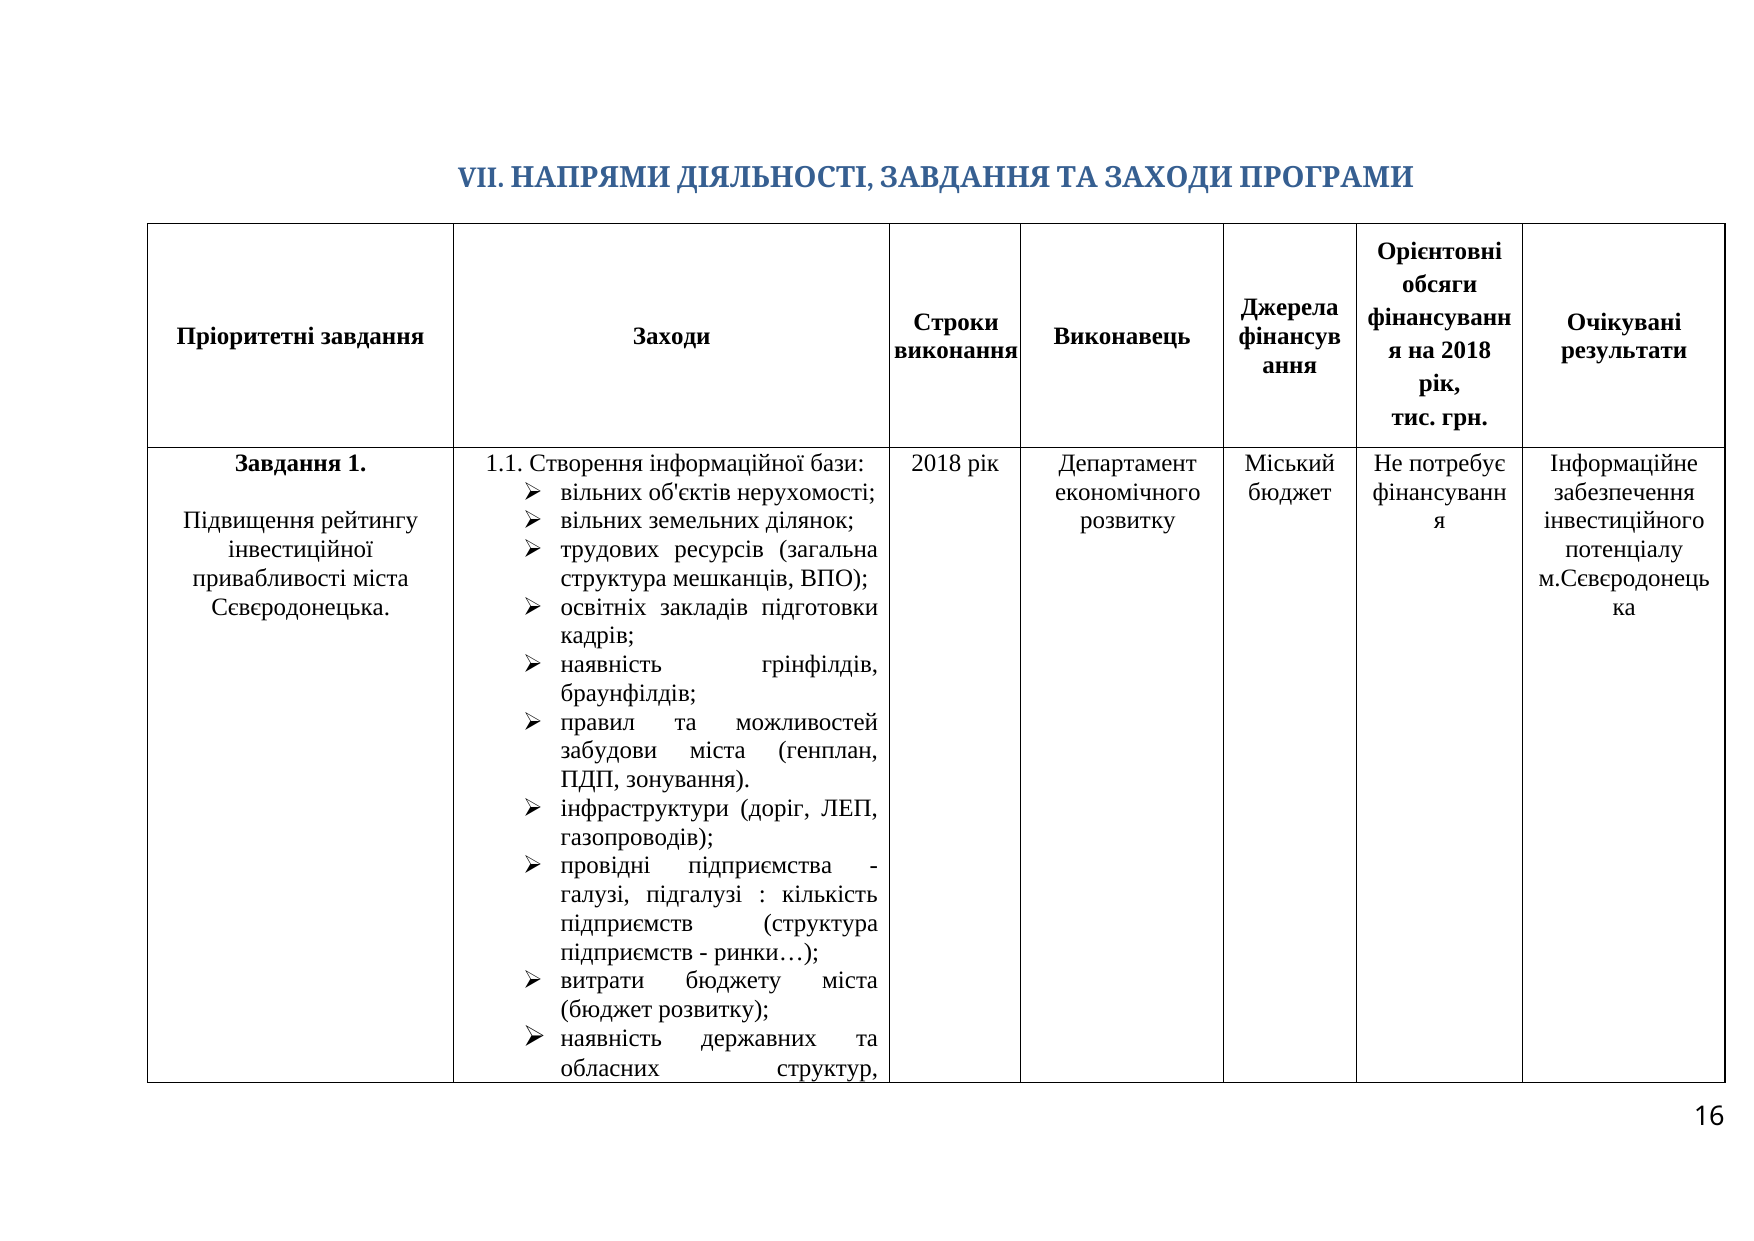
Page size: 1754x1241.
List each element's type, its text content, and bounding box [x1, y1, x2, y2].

table_cell Департамент економічного розвитку [1021, 448, 1223, 1082]
table_cell Не потребує фінансування [1357, 448, 1522, 1082]
table_header Орієнтовні обсяги фінансування на 2018 рік, тис. грн. [1357, 224, 1522, 447]
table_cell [1523, 448, 1724, 1082]
table_header Виконавець [1021, 224, 1223, 447]
table_header Джерела фінансування [1224, 224, 1356, 447]
table_cell Міський бюджет [1224, 448, 1356, 1082]
table_header Строки виконання [890, 224, 1020, 447]
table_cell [148, 448, 453, 1082]
table_cell 2018 рік [890, 448, 1020, 1082]
table_header Пріоритетні завдання [148, 224, 453, 447]
table_header Заходи [454, 224, 889, 447]
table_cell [454, 448, 889, 1082]
table_header Очікувані результати [1523, 224, 1724, 447]
subtitle VII. НАПРЯМИ ДІЯЛЬНОСТІ, ЗАВДАННЯ ТА ЗАХОДИ ПРОГРАМИ [148, 161, 1724, 194]
